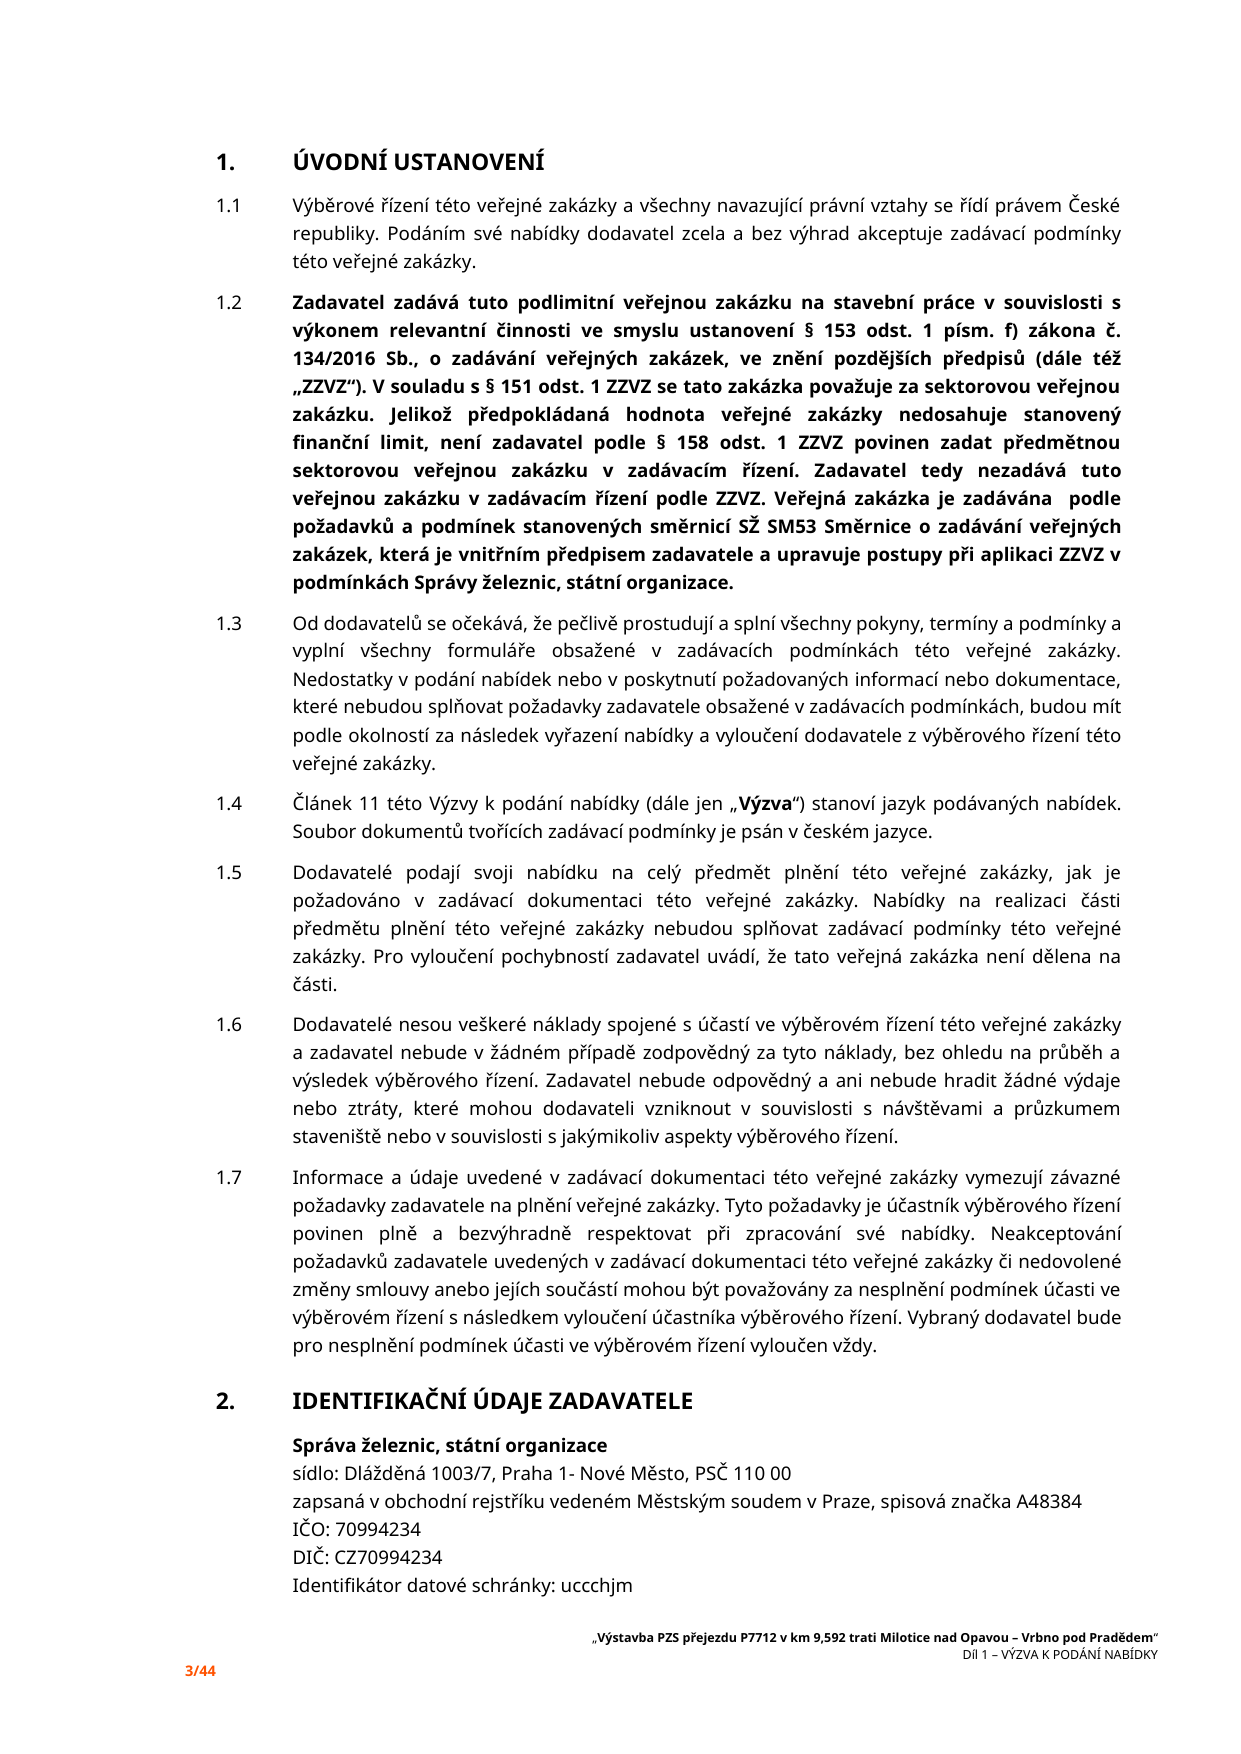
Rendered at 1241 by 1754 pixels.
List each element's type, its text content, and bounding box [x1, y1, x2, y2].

text IČO: 70994234 [292, 1516, 1122, 1542]
text Informace a údaje uvedené v zadávací dokumentaci této veřejné zakázky vymezují závazné požadavky zadavatele na plnění veřejné zakázky. Tyto požadavky je účastník výběrového řízení povinen plně a bezvýhradně respektovat při zpracování své nabídky. Neakceptování požadavků zadavatele uvedených v zadávací dokumentaci této veřejné zakázky či nedovolené změny smlouvy anebo jejích součástí mohou být považovány za nesplnění podmínek účasti ve výběrovém řízení s následkem vyloučení účastníka výběrového řízení. Vybraný dodavatel bude pro nesplnění podmínek účasti ve výběrovém řízení vyloučen vždy. [216, 1164, 1122, 1358]
text Správa železnic, státní organizace [292, 1432, 1122, 1458]
text Identifikátor datové schránky: uccchjm [292, 1572, 1122, 1598]
text DIČ: CZ70994234 [292, 1544, 1122, 1570]
text Dodavatelé nesou veškeré náklady spojené s účastí ve výběrovém řízení této veřejné zakázky a zadavatel nebude v žádném případě zodpovědný za tyto náklady, bez ohledu na průběh a výsledek výběrového řízení. Zadavatel nebude odpovědný a ani nebude hradit žádné výdaje nebo ztráty, které mohou dodavateli vzniknout v souvislosti s návštěvami a průzkumem staveniště nebo v souvislosti s jakýmikoliv aspekty výběrového řízení. [216, 1012, 1122, 1149]
text ÚVODNÍ USTANOVENÍ [216, 146, 1122, 177]
text Výběrové řízení této veřejné zakázky a všechny navazující právní vztahy se řídí právem České republiky. Podáním své nabídky dodavatel zcela a bez výhrad akceptuje zadávací podmínky této veřejné zakázky. [216, 192, 1122, 274]
text sídlo: Dlážděná 1003/7, Praha 1- Nové Město, PSČ 110 00 [292, 1460, 1122, 1486]
text Od dodavatelů se očekává, že pečlivě prostudují a splní všechny pokyny, termíny a podmínky a vyplní všechny formuláře obsažené v zadávacích podmínkách této veřejné zakázky. Nedostatky v podání nabídek nebo v poskytnutí požadovaných informací nebo dokumentace, které nebudou splňovat požadavky zadavatele obsažené v zadávacích podmínkách, budou mít podle okolností za následek vyřazení nabídky a vyloučení dodavatele z výběrového řízení této veřejné zakázky. [216, 610, 1122, 775]
text Dodavatelé podají svoji nabídku na celý předmět plnění této veřejné zakázky, jak je požadováno v zadávací dokumentaci této veřejné zakázky. Nabídky na realizaci části předmětu plnění této veřejné zakázky nebudou splňovat zadávací podmínky této veřejné zakázky. Pro vyloučení pochybností zadavatel uvádí, že tato veřejná zakázka není dělena na části. [216, 859, 1122, 997]
text zapsaná v obchodní rejstříku vedeném Městským soudem v Praze, spisová značka A48384 [292, 1488, 1122, 1514]
text Článek 11 této Výzvy k podání nabídky (dále jen „Výzva“) stanoví jazyk podávaných nabídek. Soubor dokumentů tvořících zadávací podmínky je psán v českém jazyce. [216, 790, 1122, 844]
text Zadavatel zadává tuto podlimitní veřejnou zakázku na stavební práce v souvislosti s výkonem relevantní činnosti ve smyslu ustanovení § 153 odst. 1 písm. f) zákona č. 134/2016 Sb., o zadávání veřejných zakázek, ve znění pozdějších předpisů (dále též „ZZVZ“). V souladu s § 151 odst. 1 ZZVZ se tato zakázka považuje za sektorovou veřejnou zakázku. Jelikož předpokládaná hodnota veřejné zakázky nedosahuje stanovený finanční limit, není zadavatel podle § 158 odst. 1 ZZVZ povinen zadat předmětnou sektorovou veřejnou zakázku v zadávacím řízení. Zadavatel tedy nezadává tuto veřejnou zakázku v zadávacím řízení podle ZZVZ. Veřejná zakázka je zadávána podle požadavků a podmínek stanovených směrnicí SŽ SM53 Směrnice o zadávání veřejných zakázek, která je vnitřním předpisem zadavatele a upravuje postupy při aplikaci ZZVZ v podmínkách Správy železnic, státní organizace. [216, 289, 1122, 595]
text IDENTIFIKAČNÍ ÚDAJE ZADAVATELE [216, 1385, 1122, 1417]
